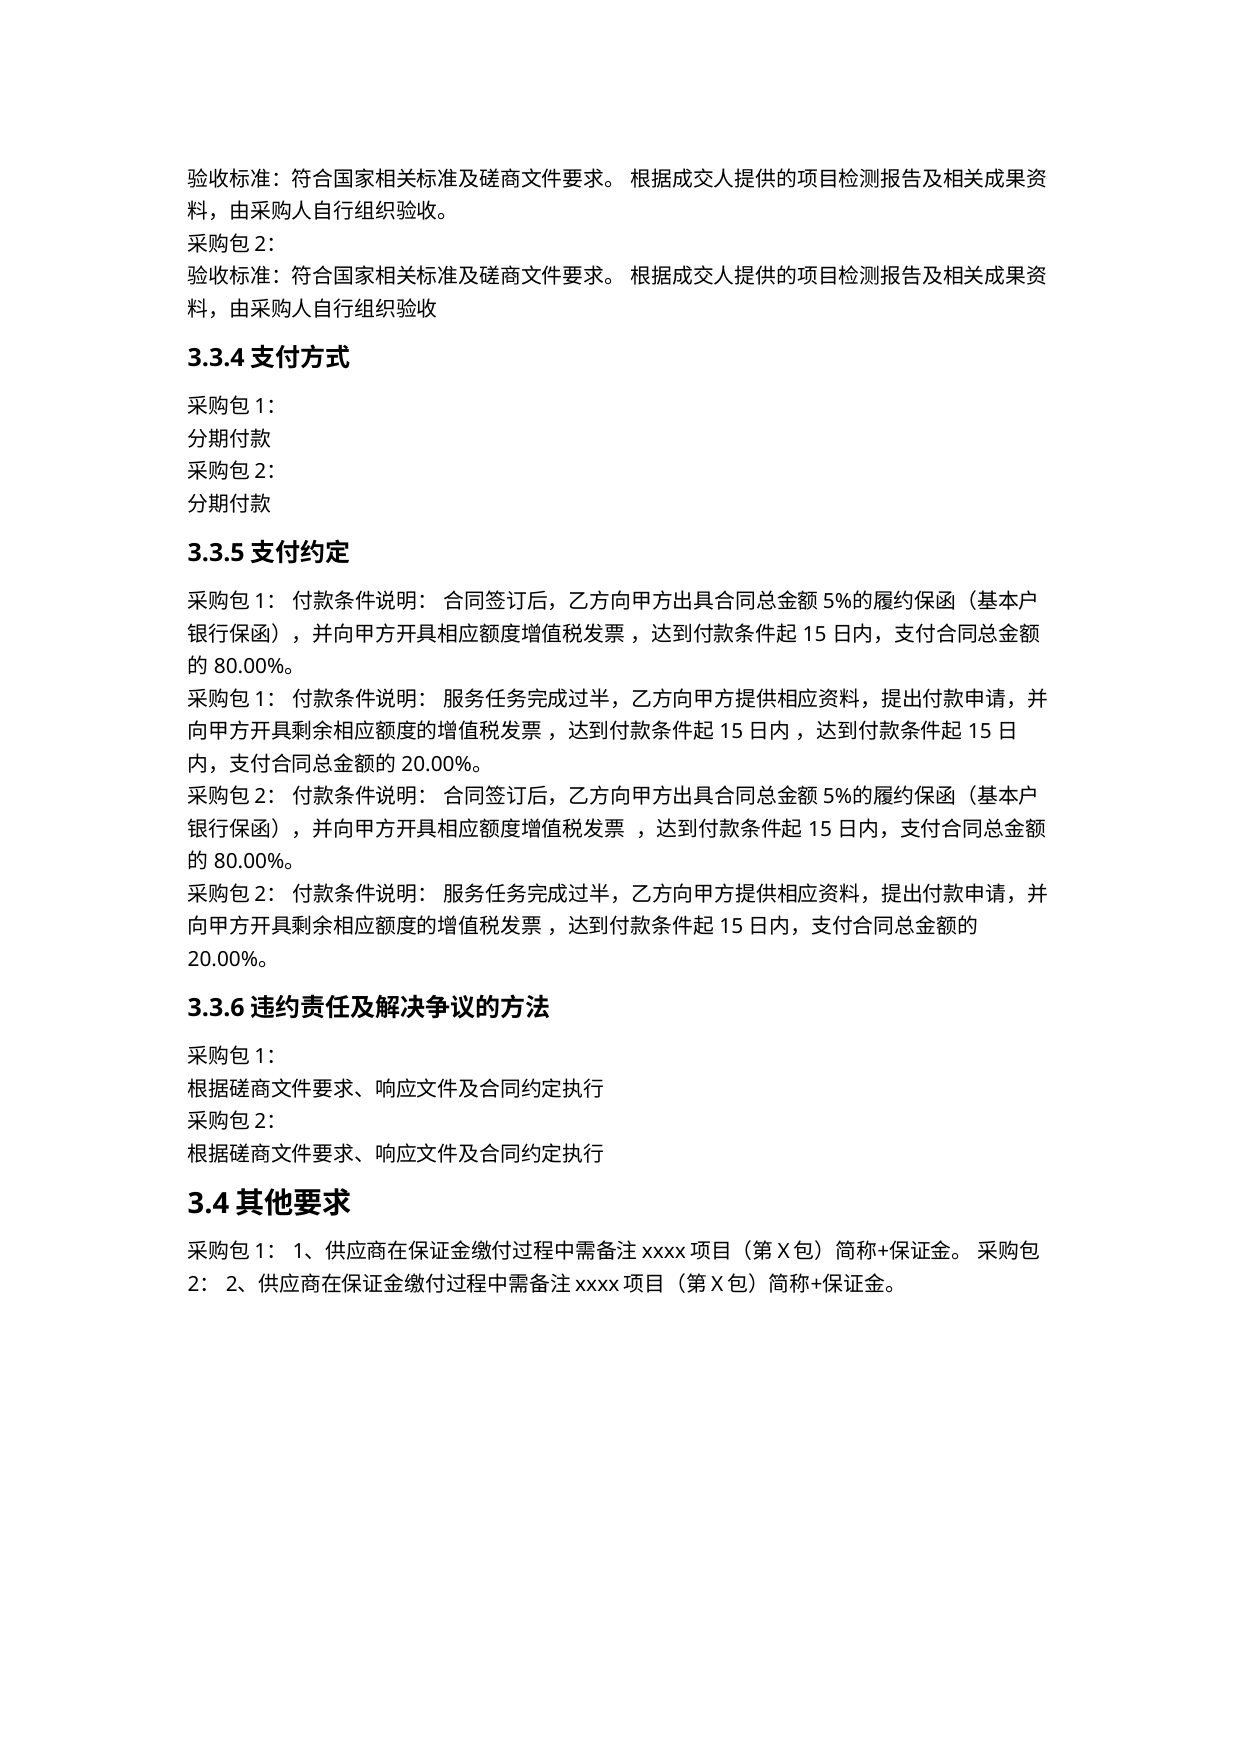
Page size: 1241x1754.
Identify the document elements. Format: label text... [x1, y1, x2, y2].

text 采购包2： [187, 454, 1053, 487]
text 采购包2： 付款条件说明： 合同签订后，乙方向甲方出具合同总金额5%的履约保函（基本户银行保函），并向甲方开具相应额度增值税发票 ，达到付款条件起 15 日内，支付合同总金额的 80.00%。 [187, 779, 1053, 877]
text 验收标准：符合国家相关标准及磋商文件要求。 根据成交人提供的项目检测报告及相关成果资料，由采购人自行组织验收 [187, 259, 1053, 324]
text 3.4其他要求 [187, 1169, 1053, 1234]
text 采购包1： 付款条件说明： 服务任务完成过半，乙方向甲方提供相应资料，提出付款申请，并向甲方开具剩余相应额度的增值税发票 ，达到付款条件起 15 日内 ，达到付款条件起 15 日内，支付合同总金额的 20.00%。 [187, 682, 1053, 779]
text 3.3.6违约责任及解决争议的方法 [187, 974, 1053, 1039]
text 采购包1： [187, 389, 1053, 422]
text 根据磋商文件要求、响应文件及合同约定执行 [187, 1137, 1053, 1169]
text 验收标准：符合国家相关标准及磋商文件要求。 根据成交人提供的项目检测报告及相关成果资料，由采购人自行组织验收。 [187, 162, 1053, 227]
text 3.3.5支付约定 [187, 519, 1053, 584]
text 采购包1： [187, 1039, 1053, 1072]
text 采购包2： 付款条件说明： 服务任务完成过半，乙方向甲方提供相应资料，提出付款申请，并向甲方开具剩余相应额度的增值税发票 ，达到付款条件起 15 日内，支付合同总金额的 20.00%。 [187, 877, 1053, 974]
text 采购包1： 付款条件说明： 合同签订后，乙方向甲方出具合同总金额5%的履约保函（基本户银行保函），并向甲方开具相应额度增值税发票 ，达到付款条件起 15 日内，支付合同总金额的 80.00%。 [187, 584, 1053, 682]
text 根据磋商文件要求、响应文件及合同约定执行 [187, 1072, 1053, 1104]
text 采购包2： [187, 1104, 1053, 1137]
text 分期付款 [187, 487, 1053, 519]
text 采购包2： [187, 227, 1053, 259]
text 3.3.4支付方式 [187, 324, 1053, 389]
text 采购包1： 1、供应商在保证金缴付过程中需备注xxxx项目（第X包）简称+保证金。 采购包2： 2、供应商在保证金缴付过程中需备注xxxx项目（第X包）简称+保证金。 [187, 1234, 1053, 1299]
text 分期付款 [187, 422, 1053, 454]
